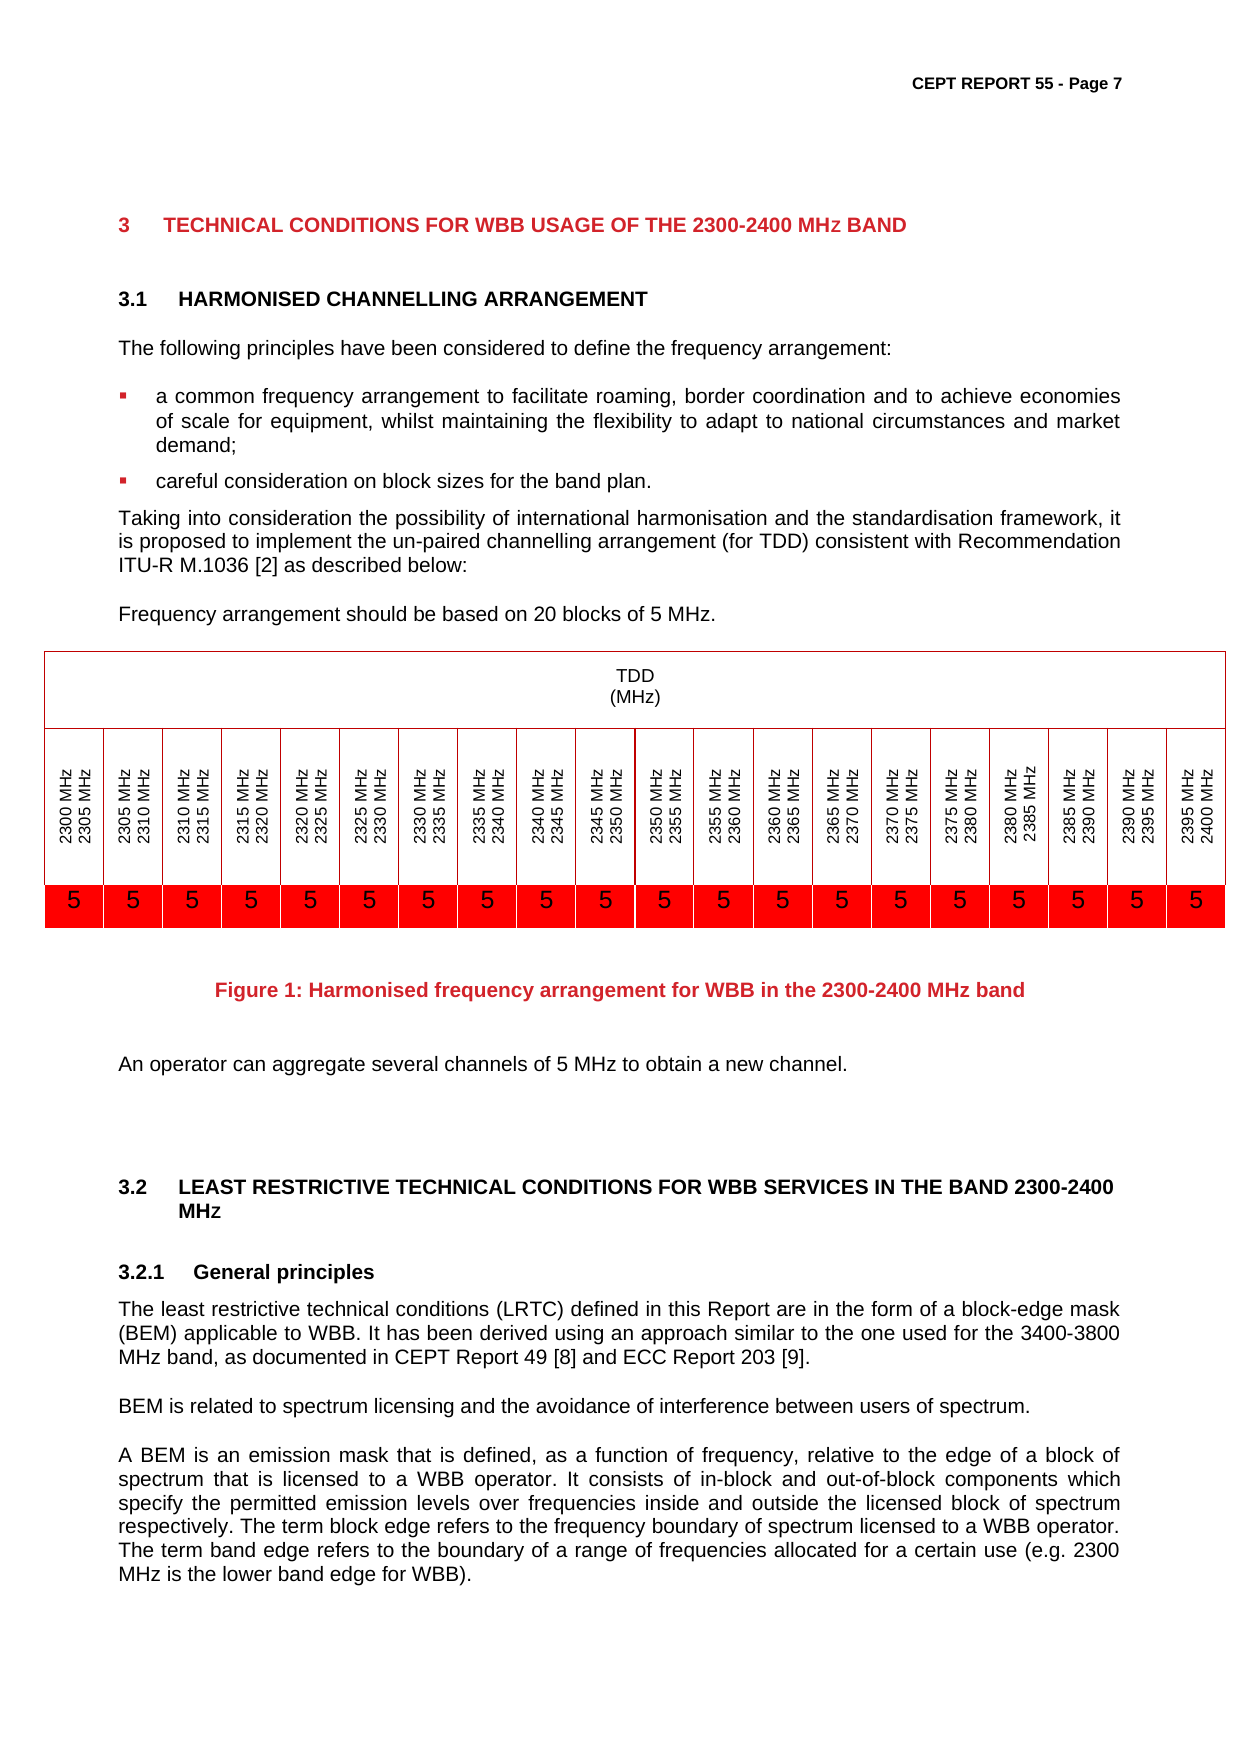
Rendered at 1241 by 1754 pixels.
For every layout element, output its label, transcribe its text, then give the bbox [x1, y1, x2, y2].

table_cell 5 [45, 885, 103, 928]
table_cell 2365 MHz 2370 MHz [813, 729, 871, 885]
text The least restrictive technical conditions (LRTC) defined in this Report are in the form of a block-edge mask (BEM) applicable to WBB. It has been derived using an approach similar to the one used for the 3400-3800 MHz band, as documented in CEPT Report 49 [8] and ECC Report 203 [9]. [118, 1297, 1122, 1368]
table_cell 5 [222, 885, 280, 928]
table_cell 2335 MHz 2340 MHz [458, 729, 516, 885]
table_cell 5 [1108, 885, 1166, 928]
table_cell 2345 MHz 2350 MHz [576, 729, 634, 885]
subtitle Technical conditions for WBB usage of the 2300-2400 MHz band [118, 212, 1122, 236]
table_cell 5 [990, 885, 1048, 928]
table_cell 2320 MHz 2325 MHz [281, 729, 339, 885]
table_cell 2355 MHz 2360 MHz [694, 729, 753, 885]
table_cell 2350 MHz 2355 MHz [636, 729, 693, 885]
text The following principles have been considered to define the frequency arrangement: [118, 335, 1122, 359]
table_cell 2325 MHz 2330 MHz [340, 729, 398, 885]
table_cell 5 [281, 885, 339, 928]
table_cell 2395 MHz 2400 MHz [1167, 729, 1225, 885]
text An operator can aggregate several channels of 5 MHz to obtain a new channel. [118, 1052, 1122, 1076]
text careful consideration on block sizes for the band plan. [118, 469, 1122, 493]
text Frequency arrangement should be based on 20 blocks of 5 MHz. [118, 602, 1122, 626]
table_cell 2370 MHz 2375 MHz [872, 729, 930, 885]
table_cell 2310 MHz 2315 MHz [163, 729, 221, 885]
table_cell 5 [931, 885, 989, 928]
table_cell 2315 MHz 2320 MHz [222, 729, 280, 885]
table_cell 2390 MHz 2395 MHz [1108, 729, 1166, 885]
text A BEM is an emission mask that is defined, as a function of frequency, relative to the edge of a block of spectrum that is licensed to a WBB operator. It consists of in-block and out-of-block components which specify the permitted emission levels over frequencies inside and outside the licensed block of spectrum respectively. The term block edge refers to the frequency boundary of spectrum licensed to a WBB operator. The term band edge refers to the boundary of a range of frequencies allocated for a certain use (e.g. 2300 MHz is the lower band edge for WBB). [118, 1442, 1122, 1586]
table_cell 2340 MHz 2345 MHz [517, 729, 575, 885]
table_cell 5 [458, 885, 516, 928]
title Harmonised frequency arrangement for WBB in the 2300-2400 MHz band [118, 978, 1122, 1002]
table_cell 5 [163, 885, 221, 928]
table_cell 5 [399, 885, 457, 928]
table_cell 5 [1049, 885, 1107, 928]
table_cell 2375 MHz 2380 MHz [931, 729, 989, 885]
table_header TDD (MHz) [45, 652, 1225, 728]
table_cell 5 [813, 885, 871, 928]
subtitle Least restrictive technical conditions for WBB services in the band 2300-2400 MHz [118, 1175, 1122, 1223]
table_cell 5 [1167, 885, 1225, 928]
table_cell 2385 MHz 2390 MHz [1049, 729, 1107, 885]
table_cell 2300 MHz 2305 MHz [45, 729, 103, 885]
table_cell 5 [872, 885, 930, 928]
subtitle Harmonised channelling arrangement [118, 286, 1122, 310]
table_cell 5 [694, 885, 753, 928]
table_cell 5 [340, 885, 398, 928]
table_cell 5 [754, 885, 812, 928]
table_cell 2360 MHz 2365 MHz [754, 729, 812, 885]
text a common frequency arrangement to facilitate roaming, border coordination and to achieve economies of scale for equipment, whilst maintaining the flexibility to adapt to national circumstances and market demand; [118, 384, 1122, 456]
table_cell 2305 MHz 2310 MHz [104, 729, 162, 885]
table_cell 2330 MHz 2335 MHz [399, 729, 457, 885]
table_cell 5 [636, 885, 693, 928]
text BEM is related to spectrum licensing and the avoidance of interference between users of spectrum. [118, 1393, 1122, 1417]
subtitle General principles [118, 1260, 1122, 1284]
text Taking into consideration the possibility of international harmonisation and the standardisation framework, it is proposed to implement the un-paired channelling arrangement (for TDD) consistent with Recommendation ITU-R M.1036 [2] as described below: [118, 505, 1122, 577]
table_cell 2380 MHz 2385 MHz [990, 729, 1048, 885]
table_cell 5 [517, 885, 575, 928]
table_cell 5 [104, 885, 162, 928]
table_cell 5 [576, 885, 634, 928]
